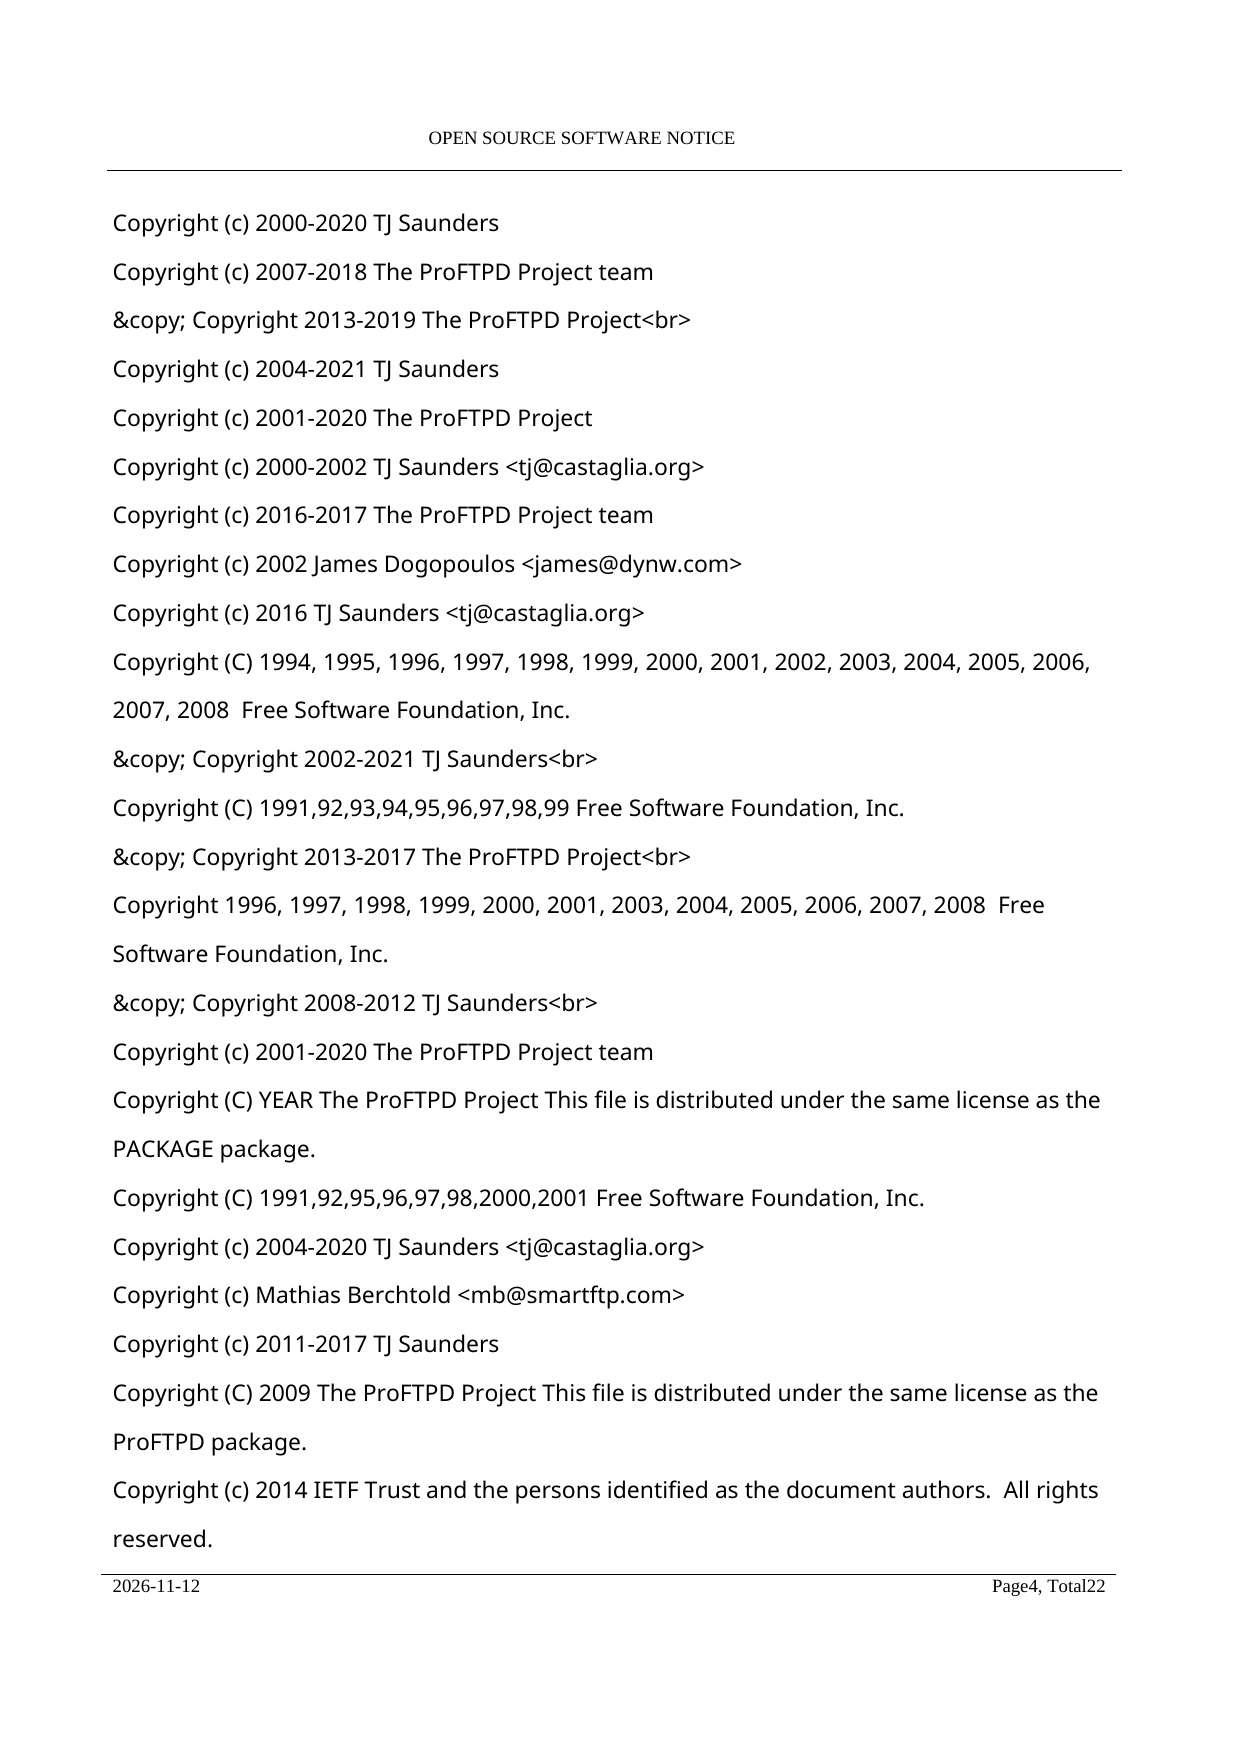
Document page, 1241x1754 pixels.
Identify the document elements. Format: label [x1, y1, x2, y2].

text [112, 206, 1128, 1555]
